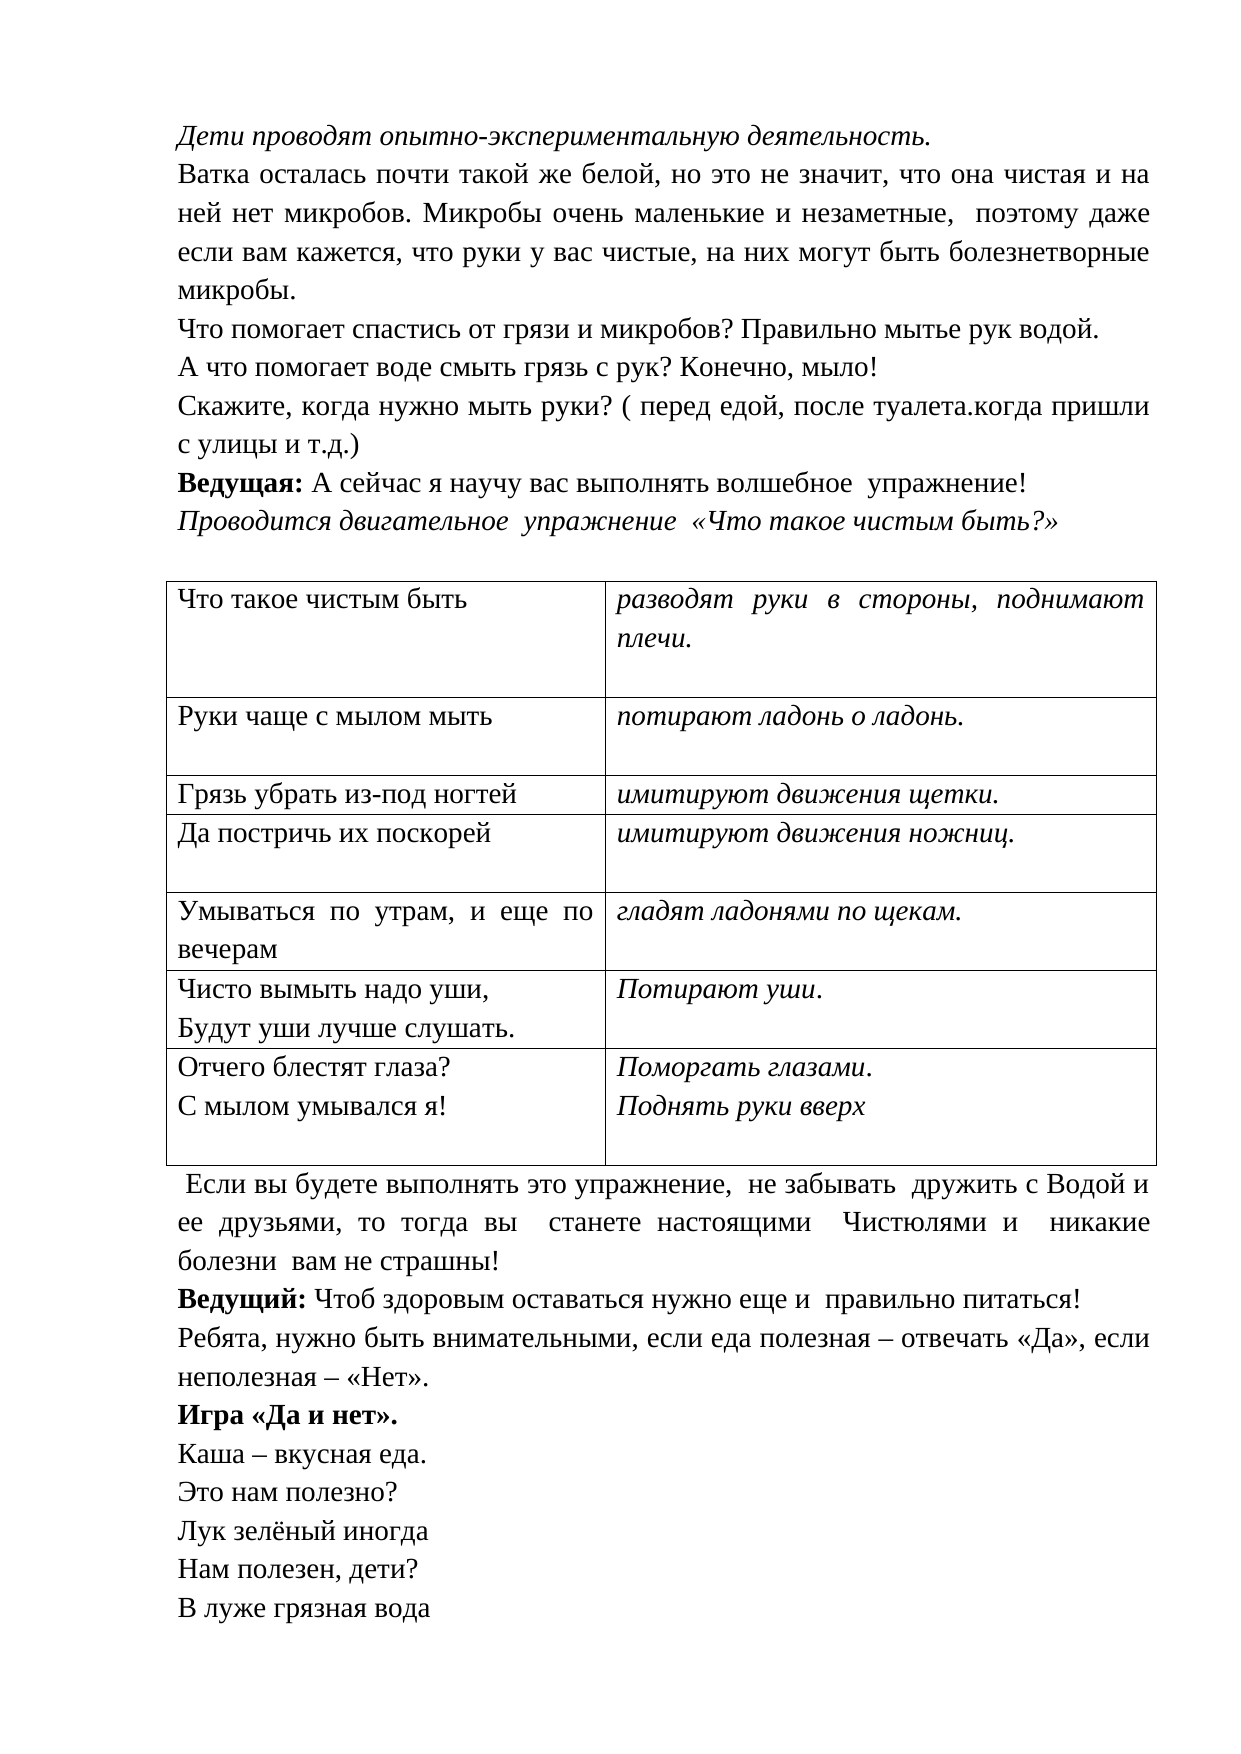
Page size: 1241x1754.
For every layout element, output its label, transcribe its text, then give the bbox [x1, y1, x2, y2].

text Каша – вкусная еда. [177, 1436, 1152, 1469]
table_cell Да постричь их поскорей [167, 815, 605, 892]
text Ведущий: Чтоб здоровым оставаться нужно еще и правильно питаться! [177, 1282, 1152, 1315]
table_cell потирают ладонь о ладонь. [606, 698, 1156, 775]
table_cell гладят ладонями по щекам. [606, 893, 1156, 970]
text Дети проводят опытно-экспериментальную деятельность. [177, 118, 1151, 152]
table_cell Чисто вымыть надо уши, Будут уши лучше слушать. [167, 971, 605, 1048]
table_cell Потирают уши. [606, 971, 1156, 1048]
table_cell Грязь убрать из-под ногтей [167, 776, 605, 814]
table_header разводят руки в стороны, поднимают плечи. [606, 582, 1156, 697]
text Что помогает спастись от грязи и микробов? Правильно мытье рук водой. [177, 311, 1151, 344]
text Ведущая: А сейчас я научу вас выполнять волшебное упражнение! [177, 465, 1151, 498]
text Нам полезен, дети? [177, 1551, 1152, 1585]
text Игра «Да и нет». [177, 1397, 1152, 1431]
table_cell Умываться по утрам, и еще по вечерам [167, 893, 605, 970]
text Ватка осталась почти такой же белой, но это не значит, что она чистая и на ней нет микробов. Микробы очень маленькие и незаметные, поэтому даже если вам кажется, что руки у вас чистые, на них могут быть болезнетворные микробы. [177, 157, 1151, 306]
text А что помогает воде смыть грязь с рук? Конечно, мыло! [177, 349, 1151, 383]
table_cell Руки чаще с мылом мыть [167, 698, 605, 775]
table_cell имитируют движения ножниц. [606, 815, 1156, 892]
text Скажите, когда нужно мыть руки? ( перед едой, после туалета.когда пришли с улицы и т.д.) [177, 388, 1151, 460]
text Если вы будете выполнять это упражнение, не забывать дружить с Водой и ее друзьями, то тогда вы станете настоящими Чистюлями и никакие болезни вам не страшны! [177, 1166, 1151, 1277]
table_cell Отчего блестят глаза? С мылом умывался я! [167, 1049, 605, 1165]
table_header Что такое чистым быть [167, 582, 605, 697]
table_cell имитируют движения щетки. [606, 776, 1156, 814]
text Ребята, нужно быть внимательными, если еда полезная – отвечать «Да», если неполезная – «Нет». [177, 1320, 1152, 1392]
text Проводится двигательное упражнение «Что такое чистым быть?» [177, 503, 1151, 537]
text Лук зелёный иногда [177, 1513, 1152, 1546]
text В луже грязная вода [177, 1590, 1152, 1623]
text Это нам полезно? [177, 1474, 1152, 1508]
table_cell Поморгать глазами. Поднять руки вверх [606, 1049, 1156, 1165]
